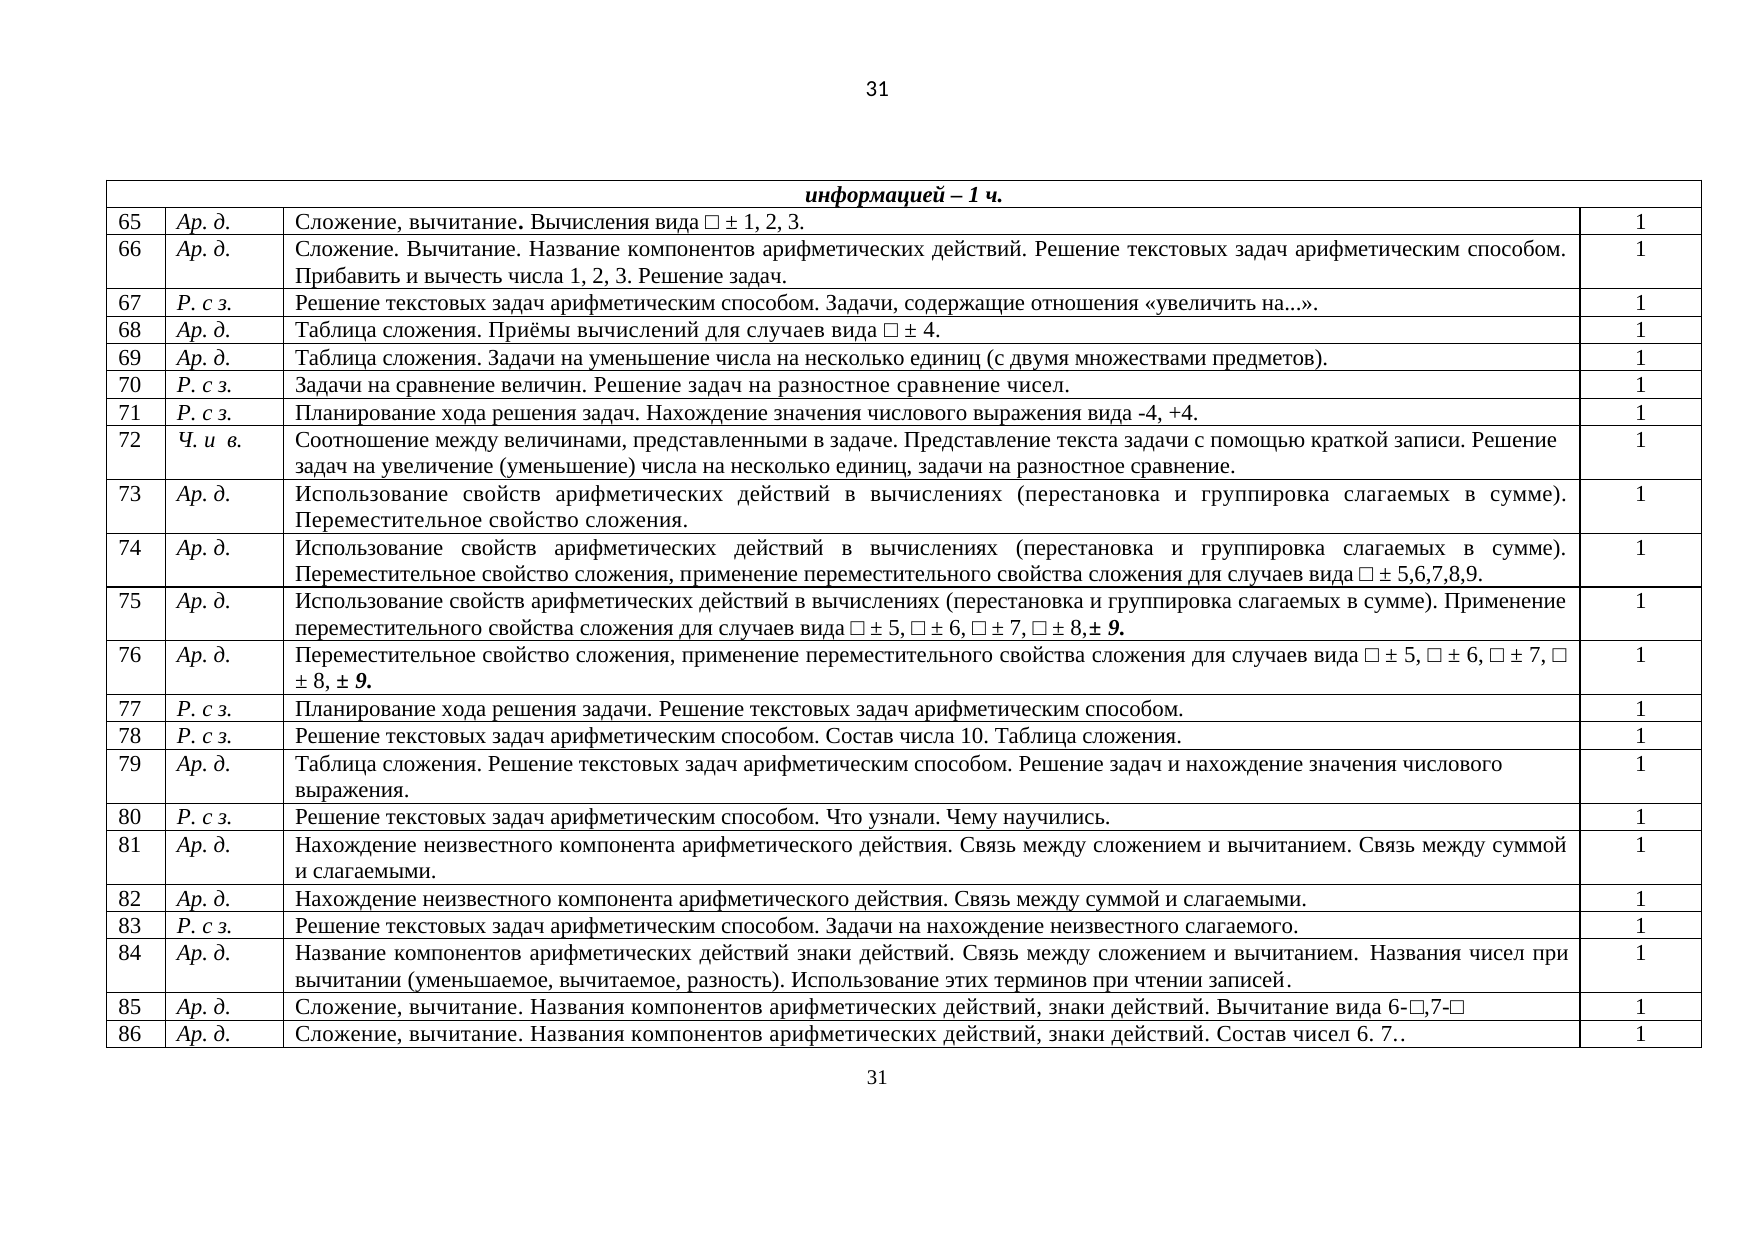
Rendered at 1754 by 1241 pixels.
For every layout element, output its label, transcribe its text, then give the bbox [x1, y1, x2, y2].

table_cell Нахождение неизвестного компонента арифметического действия. Связь между сложением и вычитанием. Связь между суммой и слагаемыми. [284, 831, 1579, 883]
table_cell 85 [107, 993, 165, 1019]
table_cell Ар. д. [166, 317, 283, 343]
table_cell Планирование хода решения задачи. Решение текстовых задач арифметическим способом. [284, 695, 1579, 721]
table_cell Решение текстовых задач арифметическим способом. Задачи, содержащие отношения «увеличить на...». [284, 289, 1579, 316]
table_cell Сложение, вычитание. Названия компонентов арифметических действий, знаки действий. Состав чисел 6. 7.. [284, 1021, 1579, 1047]
table_cell Таблица сложения. Задачи на уменьшение числа на несколько единиц (с двумя множествами предметов). [284, 344, 1579, 370]
table_cell Р. с з. [166, 399, 283, 425]
table_cell 79 [107, 750, 165, 802]
table_cell 77 [107, 695, 165, 721]
table_cell Ар. д. [166, 750, 283, 802]
table_cell Ар. д. [166, 534, 283, 586]
table_cell Р. с з. [166, 695, 283, 721]
table_cell Ар. д. [166, 208, 283, 234]
table_cell 1 [1581, 534, 1701, 586]
table_cell Ар. д. [166, 939, 283, 992]
table_cell 71 [107, 399, 165, 425]
table_cell Р. с з. [166, 912, 283, 938]
table_cell 75 [107, 588, 165, 640]
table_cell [107, 181, 1701, 207]
table_cell 70 [107, 371, 165, 398]
table_cell 84 [107, 939, 165, 992]
table_cell Ар. д. [166, 831, 283, 883]
table_cell 1 [1581, 588, 1701, 640]
table_cell Ч. и в. [166, 426, 283, 479]
table_cell Ар. д. [166, 885, 283, 911]
table_cell Ар. д. [166, 588, 283, 640]
table_cell Нахождение неизвестного компонента арифметического действия. Связь между суммой и слагаемыми. [284, 885, 1579, 911]
table_cell Ар. д. [166, 235, 283, 288]
table_cell 76 [107, 641, 165, 694]
table_cell Соотношение между величинами, представленными в задаче. Представление текста задачи с помощью краткой записи. Решение задач на увеличение (уменьшение) числа на несколько единиц, задачи на разностное сравнение. [284, 426, 1579, 479]
table_cell 65 [107, 208, 165, 234]
table_cell 67 [107, 289, 165, 316]
table_cell Таблица сложения. Приёмы вычислений для случаев вида □ ± 4. [284, 317, 1579, 343]
table_cell 1 [1581, 289, 1701, 316]
table_cell 1 [1581, 344, 1701, 370]
table_cell 1 [1581, 939, 1701, 992]
table_cell Ар. д. [166, 993, 283, 1019]
table_cell 1 [1581, 208, 1701, 234]
table_cell 1 [1581, 912, 1701, 938]
table_cell 1 [1581, 695, 1701, 721]
table_cell 68 [107, 317, 165, 343]
table_cell Сложение, вычитание. Вычисления вида □ ± 1, 2, 3. [284, 208, 1579, 234]
table_cell Таблица сложения. Решение текстовых задач арифметическим способом. Решение задач и нахождение значения числового выражения. [284, 750, 1579, 802]
table_cell 1 [1581, 371, 1701, 398]
table_cell 1 [1581, 831, 1701, 883]
table_cell 83 [107, 912, 165, 938]
table_cell Ар. д. [166, 480, 283, 533]
table_cell Р. с з. [166, 722, 283, 749]
table_cell 73 [107, 480, 165, 533]
table_cell 78 [107, 722, 165, 749]
table_cell Ар. д. [166, 641, 283, 694]
table_cell 86 [107, 1021, 165, 1047]
table_cell Решение текстовых задач арифметическим способом. Состав числа 10. Таблица сложения. [284, 722, 1579, 749]
table_cell 74 [107, 534, 165, 586]
table_cell Сложение, вычитание. Названия компонентов арифметических действий, знаки действий. Вычитание вида 6-□,7-□ [284, 993, 1579, 1019]
table_cell Ар. д. [166, 344, 283, 370]
table_cell Решение текстовых задач арифметическим способом. Задачи на нахождение неизвестного слагаемого. [284, 912, 1579, 938]
table_cell 1 [1581, 885, 1701, 911]
table_cell Использование свойств арифметических действий в вычислениях (перестановка и группировка слагаемых в сумме). Применение переместительного свойства сложения для случаев вида □ ± 5, □ ± 6, □ ± 7, □ ± 8,± 9. [284, 588, 1579, 640]
table_cell 1 [1581, 804, 1701, 830]
table_cell Решение текстовых задач арифметическим способом. Что узнали. Чему научились. [284, 804, 1579, 830]
table_cell Ар. д. [166, 1021, 283, 1047]
table_cell Использование свойств арифметических действий в вычислениях (перестановка и группировка слагаемых в сумме). Переместительное свойство сложения. [284, 480, 1579, 533]
table_cell 1 [1581, 750, 1701, 802]
table_cell 1 [1581, 993, 1701, 1019]
table_cell Название компонентов арифметических действий знаки действий. Связь между сложением и вычитанием. Названия чисел при вычитании (уменьшаемое, вычитаемое, разность). Использование этих терминов при чтении записей. [284, 939, 1579, 992]
table_cell Переместительное свойство сложения, применение переместительного свойства сложения для случаев вида □ ± 5, □ ± 6, □ ± 7, □ ± 8, ± 9. [284, 641, 1579, 694]
table_cell 66 [107, 235, 165, 288]
table_cell Р. с з. [166, 289, 283, 316]
table_cell 72 [107, 426, 165, 479]
table_cell Планирование хода решения задач. Нахождение значения числового выражения вида -4, +4. [284, 399, 1579, 425]
table_cell 69 [107, 344, 165, 370]
table_cell 1 [1581, 399, 1701, 425]
table_cell 81 [107, 831, 165, 883]
table_cell 1 [1581, 722, 1701, 749]
table_cell Р. с з. [166, 371, 283, 398]
table_cell 1 [1581, 426, 1701, 479]
table_cell 80 [107, 804, 165, 830]
table_cell Сложение. Вычитание. Название компонентов арифметических действий. Решение текстовых задач арифметическим способом. Прибавить и вычесть числа 1, 2, 3. Решение задач. [284, 235, 1579, 288]
table_cell 1 [1581, 641, 1701, 694]
table_cell 1 [1581, 235, 1701, 288]
table_cell 1 [1581, 1021, 1701, 1047]
table_cell Использование свойств арифметических действий в вычислениях (перестановка и группировка слагаемых в сумме). Переместительное свойство сложения, применение переместительного свойства сложения для случаев вида □ ± 5,6,7,8,9. [284, 534, 1579, 586]
table_cell 1 [1581, 480, 1701, 533]
table_cell 1 [1581, 317, 1701, 343]
table_cell Р. с з. [166, 804, 283, 830]
table_cell 82 [107, 885, 165, 911]
table_cell Задачи на сравнение величин. Решение задач на разностное сравнение чисел. [284, 371, 1579, 398]
